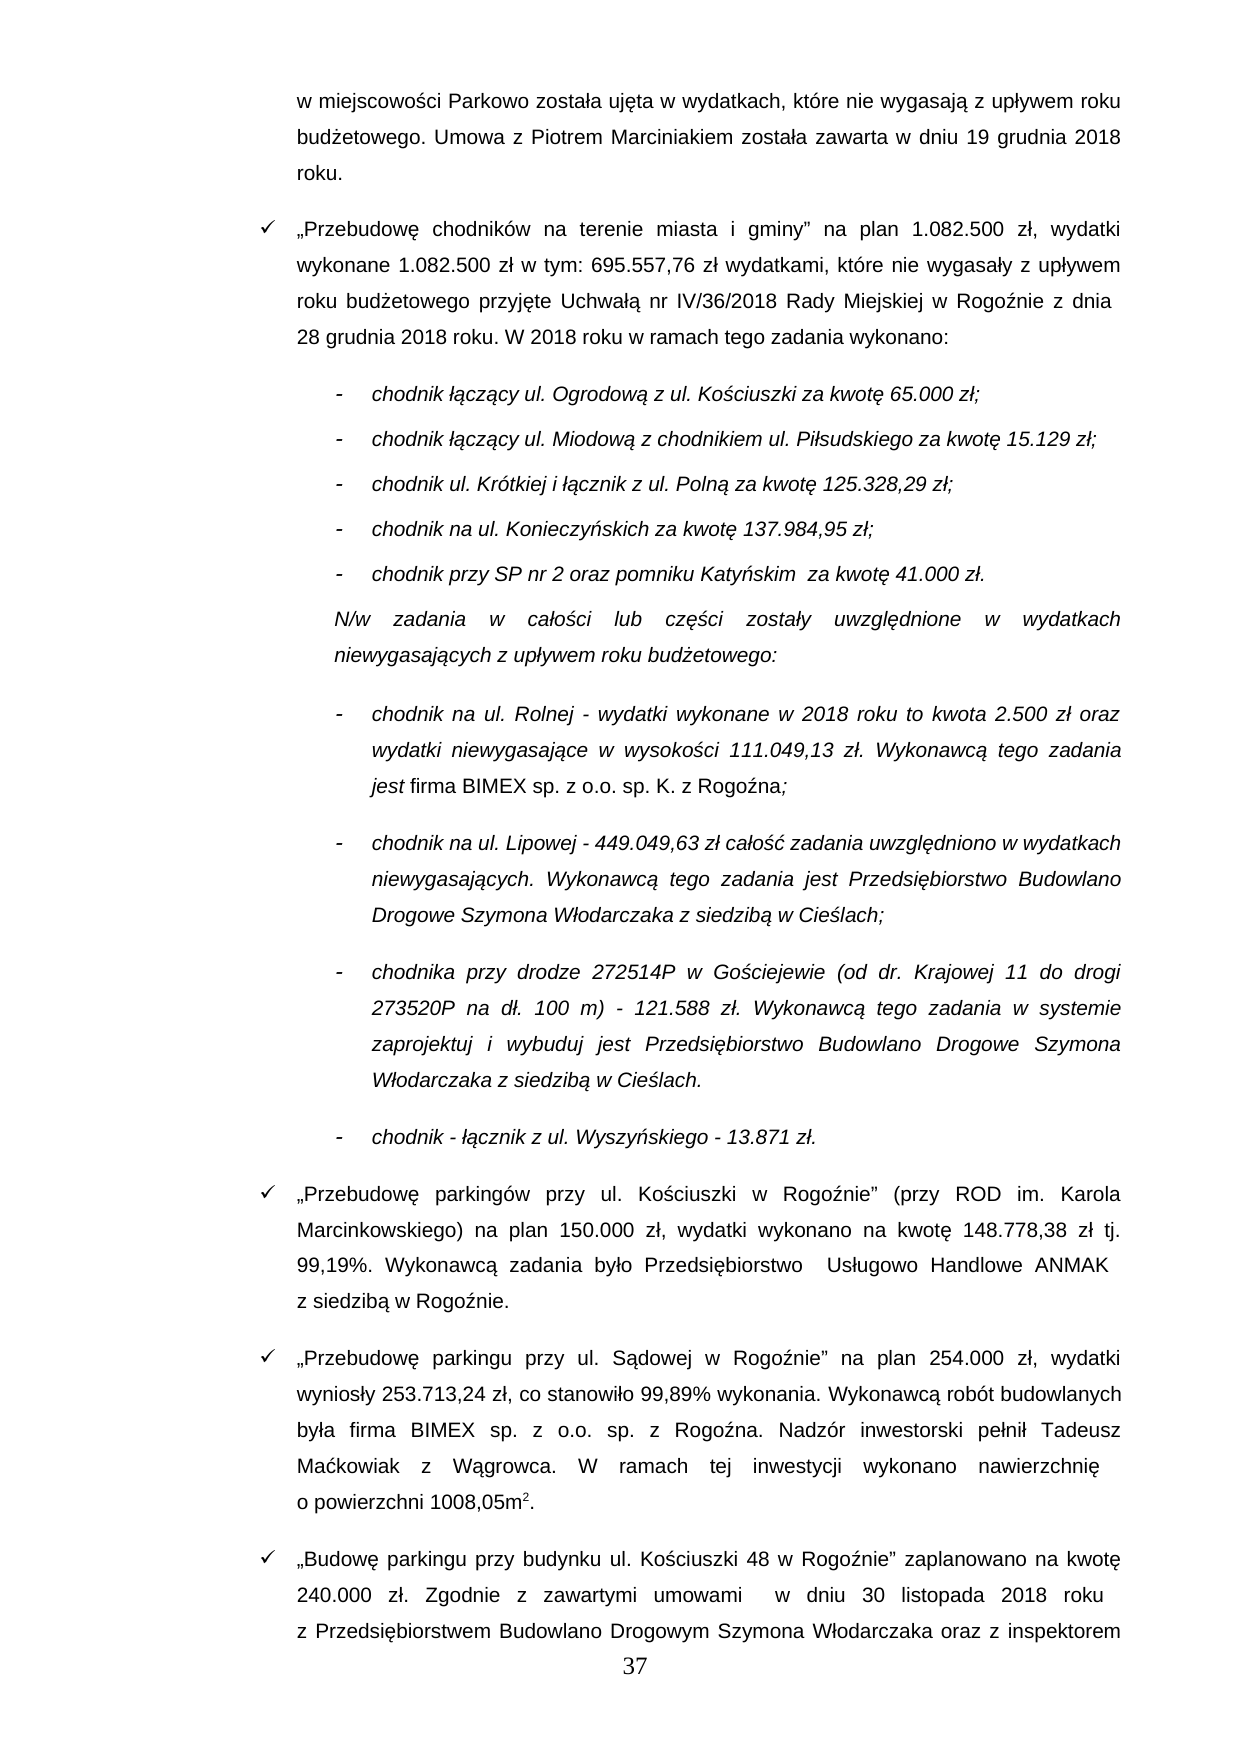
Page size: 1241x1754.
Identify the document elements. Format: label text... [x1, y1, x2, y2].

list chodnik na ul. Konieczyńskich za kwotę 137.984,95 zł; [334, 517, 1122, 541]
text N/w zadania w całości lub części zostały uwzględnione w wydatkach niewygasających z upływem roku budżetowego: [334, 606, 1122, 666]
list „Przebudowę parkingu przy ul. Sądowej w Rogoźnie” na plan 254.000 zł, wydatki wyniosły 253.713,24 zł, co stanowiło 99,89% wykonania. Wykonawcą robót budowlanych była firma BIMEX sp. z o.o. sp. z Rogoźna. Nadzór inwestorski pełnił Tadeusz Maćkowiak z Wągrowca. W ramach tej inwestycji wykonano nawierzchnię o powierzchni 1008,05m2. [259, 1346, 1122, 1514]
list chodnik ul. Krótkiej i łącznik z ul. Polną za kwotę 125.328,29 zł; [334, 472, 1122, 496]
list chodnik łączący ul. Ogrodową z ul. Kościuszki za kwotę 65.000 zł; [334, 382, 1122, 406]
list chodnik łączący ul. Miodową z chodnikiem ul. Piłsudskiego za kwotę 15.129 zł; [334, 427, 1122, 451]
list chodnik na ul. Lipowej - 449.049,63 zł całość zadania uwzględniono w wydatkach niewygasających. Wykonawcą tego zadania jest Przedsiębiorstwo Budowlano Drogowe Szymona Włodarczaka z siedzibą w Cieślach; [334, 831, 1122, 927]
list „Przebudowę parkingów przy ul. Kościuszki w Rogoźnie” (przy ROD im. Karola Marcinkowskiego) na plan 150.000 zł, wydatki wykonano na kwotę 148.778,38 zł tj. 99,19%. Wykonawcą zadania było Przedsiębiorstwo Usługowo Handlowe ANMAK z siedzibą w Rogoźnie. [259, 1181, 1122, 1313]
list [259, 1547, 1122, 1643]
list chodnik na ul. Rolnej - wydatki wykonane w 2018 roku to kwota 2.500 zł oraz wydatki niewygasające w wysokości 111.049,13 zł. Wykonawcą tego zadania jest firma BIMEX sp. z o.o. sp. K. z Rogoźna; [334, 702, 1122, 798]
list „Przebudowę chodników na terenie miasta i gminy” na plan 1.082.500 zł, wydatki wykonane 1.082.500 zł w tym: 695.557,76 zł wydatkami, które nie wygasały z upływem roku budżetowego przyjęte Uchwałą nr IV/36/2018 Rady Miejskiej w Rogoźnie z dnia 28 grudnia 2018 roku. W 2018 roku w ramach tego zadania wykonano: [259, 217, 1122, 349]
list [259, 89, 1122, 184]
list chodnik przy SP nr 2 oraz pomniku Katyńskim za kwotę 41.000 zł. [334, 562, 1122, 586]
list chodnika przy drodze 272514P w Gościejewie (od dr. Krajowej 11 do drogi 273520P na dł. 100 m) - 121.588 zł. Wykonawcą tego zadania w systemie zaprojektuj i wybuduj jest Przedsiębiorstwo Budowlano Drogowe Szymona Włodarczaka z siedzibą w Cieślach. [334, 960, 1122, 1092]
list chodnik - łącznik z ul. Wyszyńskiego - 13.871 zł. [334, 1124, 1122, 1148]
